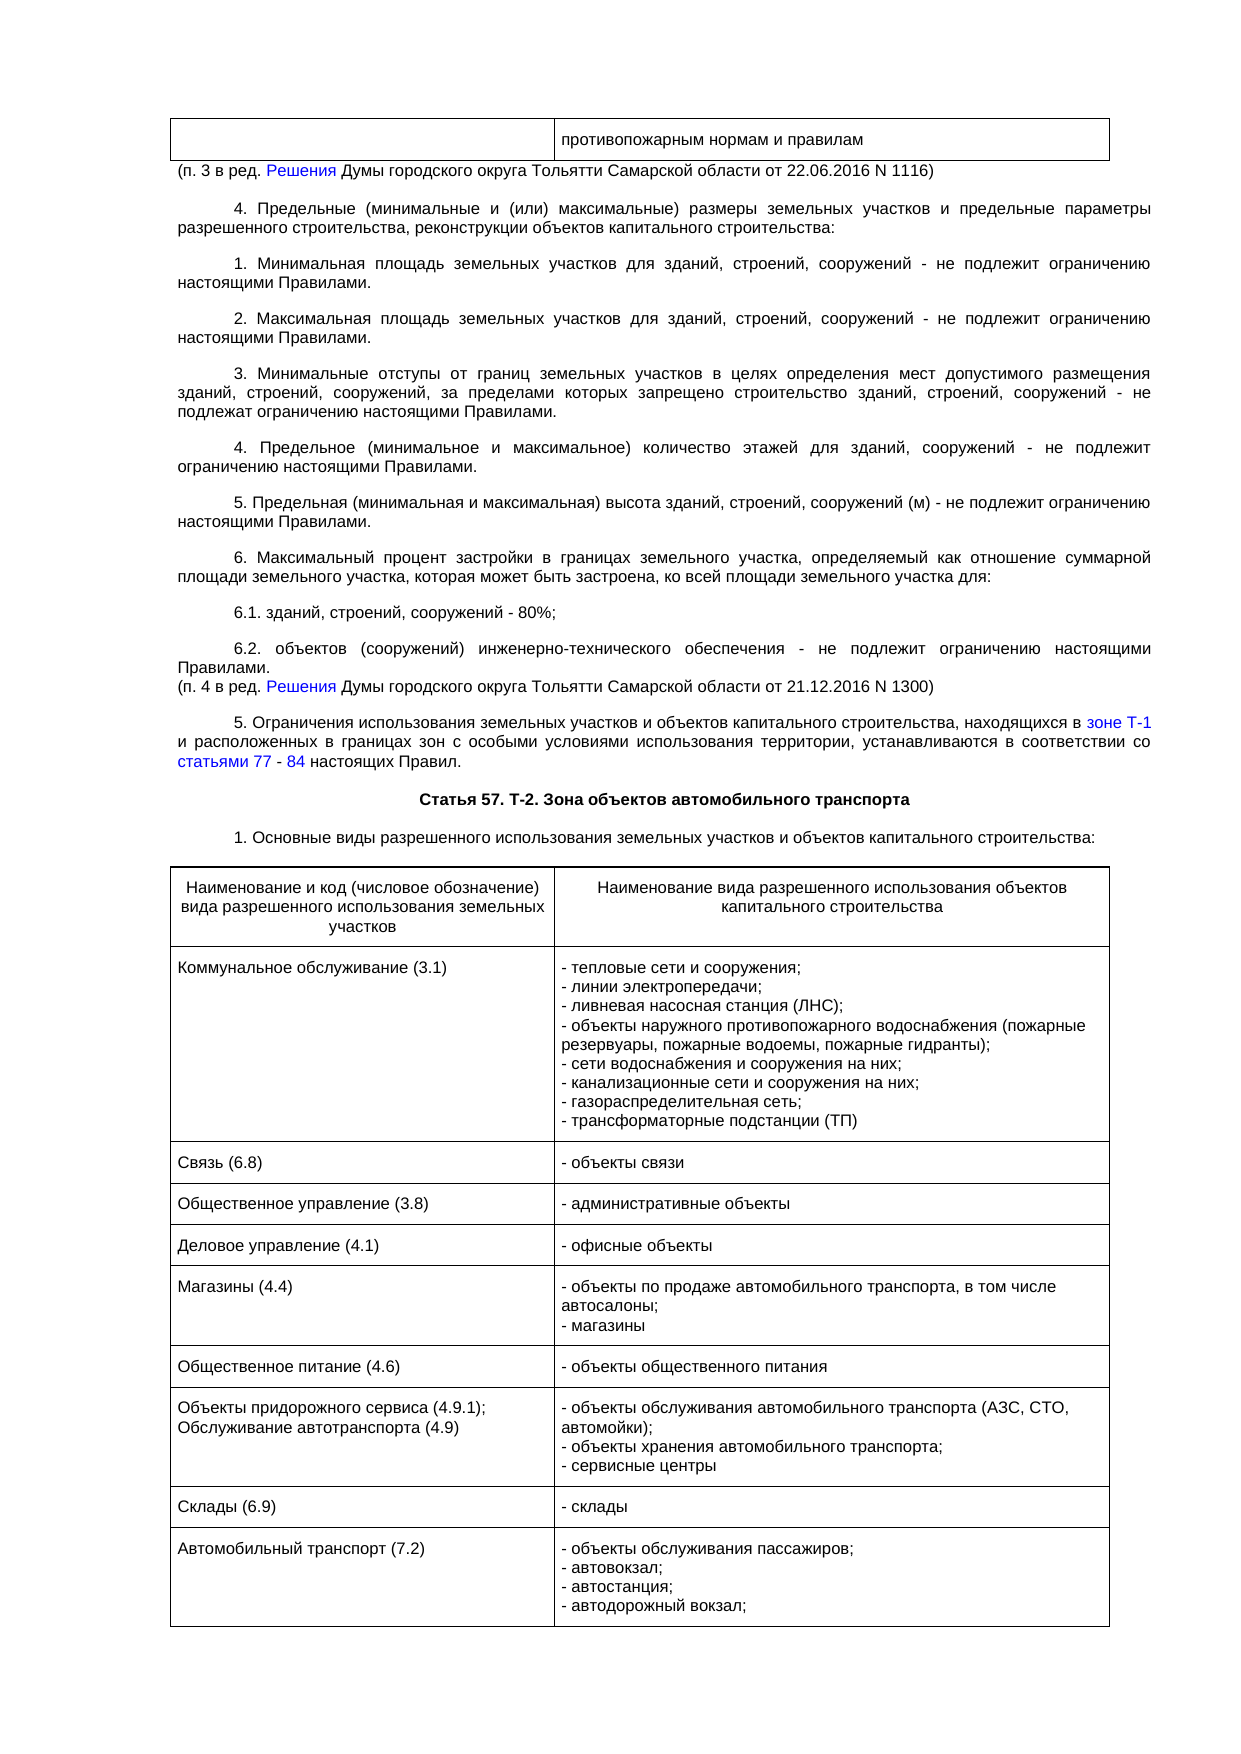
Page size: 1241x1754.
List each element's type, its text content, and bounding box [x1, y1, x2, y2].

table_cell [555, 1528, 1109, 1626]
text 4. Предельные (минимальные и (или) максимальные) размеры земельных участков и предельные параметры разрешенного строительства, реконструкции объектов капитального строительства: [177, 199, 1152, 237]
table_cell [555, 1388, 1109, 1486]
text (п. 4 в ред. Решения Думы городского округа Тольятти Самарской области от 21.12.2016 N 1300) [177, 677, 1152, 696]
text (п. 3 в ред. Решения Думы городского округа Тольятти Самарской области от 22.06.2016 N 1116) [177, 161, 1152, 180]
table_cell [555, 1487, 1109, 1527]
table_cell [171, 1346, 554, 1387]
text 5. Предельная (минимальная и максимальная) высота зданий, строений, сооружений (м) - не подлежит ограничению настоящими Правилами. [177, 493, 1152, 531]
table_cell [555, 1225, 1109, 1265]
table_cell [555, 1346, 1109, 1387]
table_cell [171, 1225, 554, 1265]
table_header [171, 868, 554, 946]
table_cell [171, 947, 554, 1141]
text 6.1. зданий, строений, сооружений - 80%; [177, 603, 1152, 622]
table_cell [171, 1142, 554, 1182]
text 3. Минимальные отступы от границ земельных участков в целях определения мест допустимого размещения зданий, строений, сооружений, за пределами которых запрещено строительство зданий, строений, сооружений - не подлежат ограничению настоящими Правилами. [177, 364, 1152, 421]
text 6. Максимальный процент застройки в границах земельного участка, определяемый как отношение суммарной площади земельного участка, которая может быть застроена, ко всей площади земельного участка для: [177, 548, 1152, 586]
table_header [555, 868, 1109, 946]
text 2. Максимальная площадь земельных участков для зданий, строений, сооружений - не подлежит ограничению настоящими Правилами. [177, 309, 1152, 347]
text 5. Ограничения использования земельных участков и объектов капитального строительства, находящихся в зоне Т-1 и расположенных в границах зон с особыми условиями использования территории, устанавливаются в соответствии со статьями 77 - 84 настоящих Правил. [177, 713, 1152, 771]
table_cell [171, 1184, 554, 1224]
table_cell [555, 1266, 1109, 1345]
text 4. Предельное (минимальное и максимальное) количество этажей для зданий, сооружений - не подлежит ограничению настоящими Правилами. [177, 438, 1152, 476]
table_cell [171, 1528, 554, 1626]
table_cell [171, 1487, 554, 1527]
text 1. Основные виды разрешенного использования земельных участков и объектов капитального строительства: [177, 828, 1152, 847]
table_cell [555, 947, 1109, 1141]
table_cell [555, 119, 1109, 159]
text Статья 57. Т-2. Зона объектов автомобильного транспорта [177, 790, 1152, 809]
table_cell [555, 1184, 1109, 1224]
text 6.2. объектов (сооружений) инженерно-технического обеспечения - не подлежит ограничению настоящими Правилами. [177, 639, 1152, 677]
text 1. Минимальная площадь земельных участков для зданий, строений, сооружений - не подлежит ограничению настоящими Правилами. [177, 254, 1152, 292]
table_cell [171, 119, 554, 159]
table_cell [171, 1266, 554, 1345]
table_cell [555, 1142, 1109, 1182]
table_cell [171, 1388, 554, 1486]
